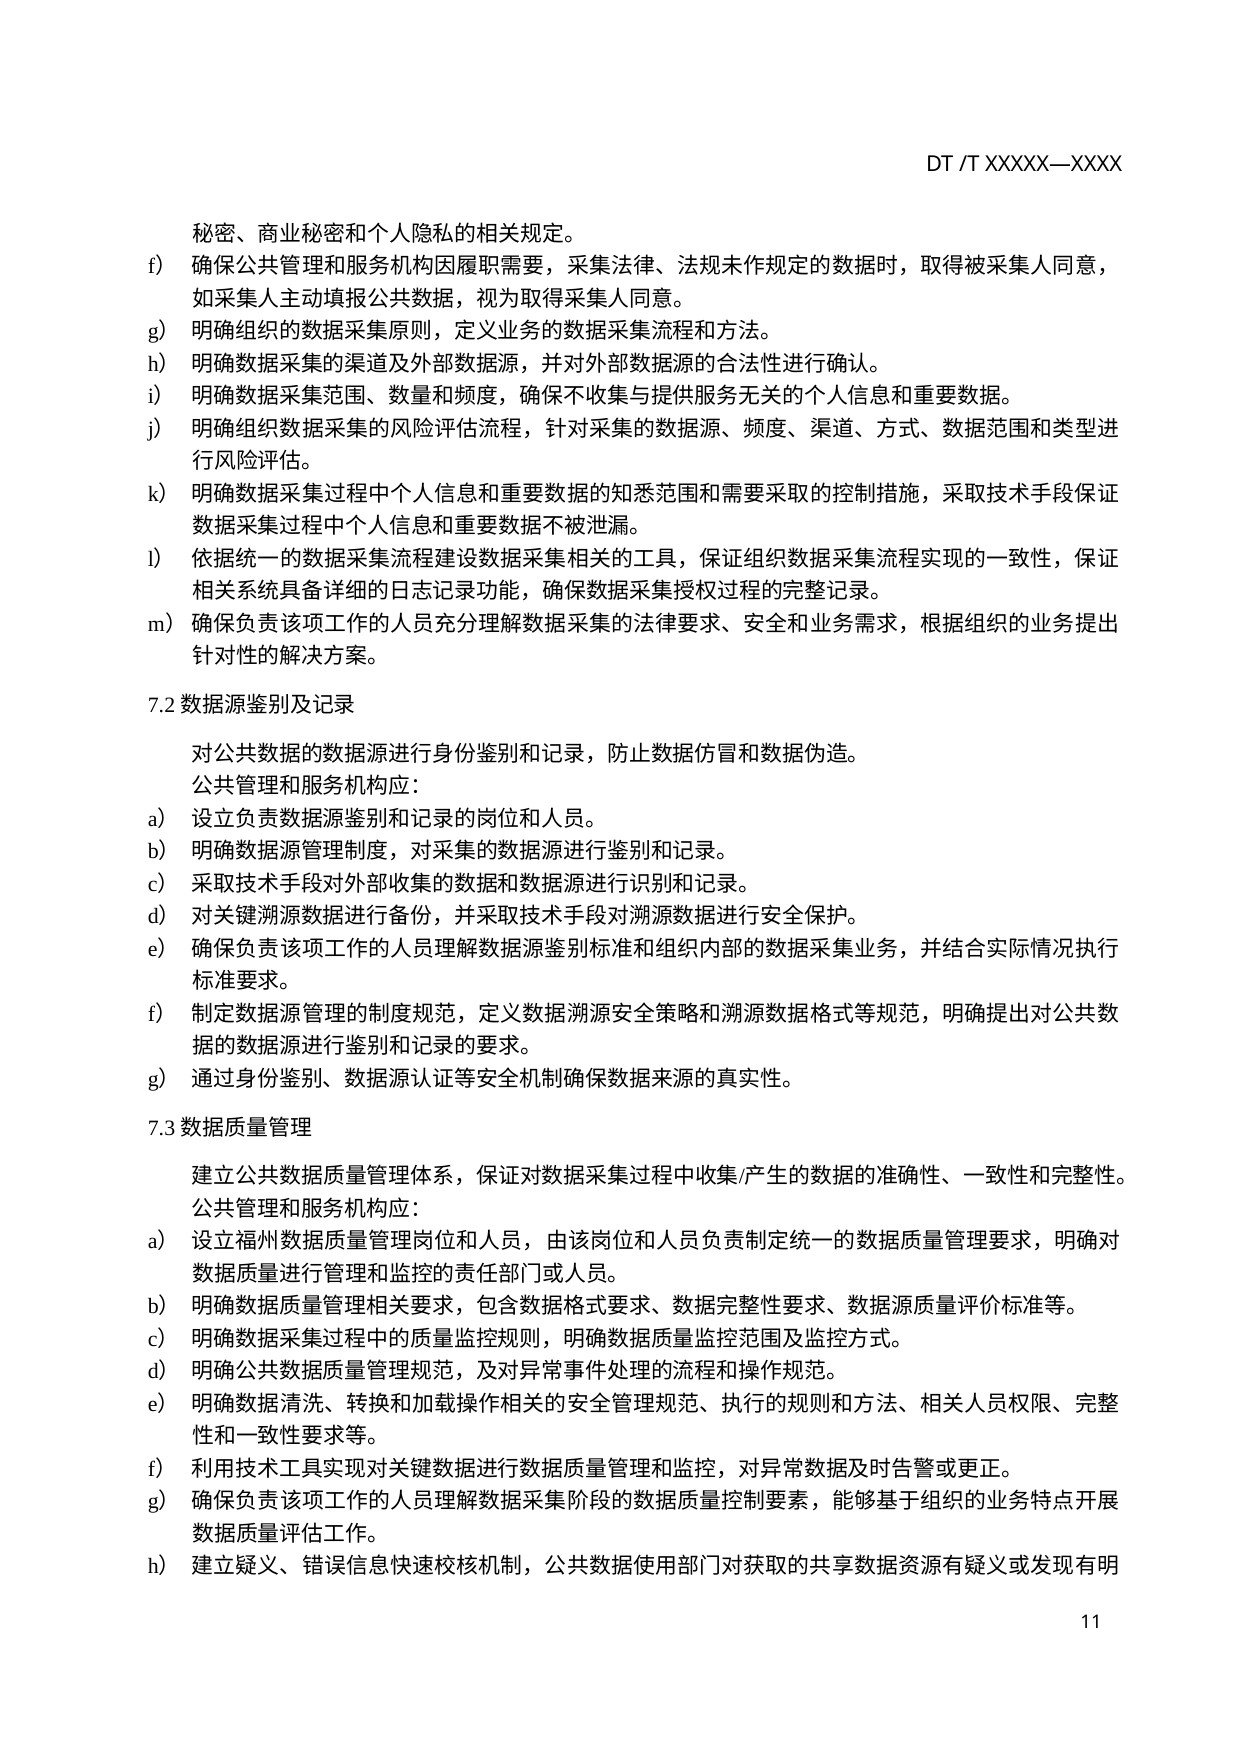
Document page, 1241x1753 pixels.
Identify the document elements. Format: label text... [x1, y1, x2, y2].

list 7.2 数据源鉴别及记录 [148, 687, 1122, 719]
list 明确组织数据采集的风险评估流程，针对采集的数据源、频度、渠道、方式、数据范围和类型进行风险评估。 [148, 411, 1122, 476]
list 对关键溯源数据进行备份，并采取技术手段对溯源数据进行安全保护。 [148, 898, 1122, 931]
text 公共管理和服务机构应： [148, 1191, 1122, 1223]
list 明确组织的数据采集原则，定义业务的数据采集流程和方法。 [148, 313, 1122, 346]
text 对公共数据的数据源进行身份鉴别和记录，防止数据仿冒和数据伪造。 [148, 736, 1122, 768]
list 确保负责该项工作的人员充分理解数据采集的法律要求、安全和业务需求，根据组织的业务提出针对性的解决方案。 [148, 606, 1122, 671]
list 明确数据清洗、转换和加载操作相关的安全管理规范、执行的规则和方法、相关人员权限、完整性和一致性要求等。 [148, 1386, 1122, 1451]
list 7.3 数据质量管理 [148, 1109, 1122, 1142]
list 确保公共管理和服务机构因履职需要，采集法律、法规未作规定的数据时，取得被采集人同意，如采集人主动填报公共数据，视为取得采集人同意。 [148, 248, 1122, 313]
list 确保负责该项工作的人员理解数据源鉴别标准和组织内部的数据采集业务，并结合实际情况执行标准要求。 [148, 931, 1122, 996]
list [148, 216, 1122, 248]
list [148, 1548, 1122, 1581]
text 公共管理和服务机构应： [148, 768, 1122, 801]
list 明确数据采集的渠道及外部数据源，并对外部数据源的合法性进行确认。 [148, 346, 1122, 378]
list 明确数据质量管理相关要求，包含数据格式要求、数据完整性要求、数据源质量评价标准等。 [148, 1288, 1122, 1321]
list 明确数据采集过程中的质量监控规则，明确数据质量监控范围及监控方式。 [148, 1321, 1122, 1353]
list 通过身份鉴别、数据源认证等安全机制确保数据来源的真实性。 [148, 1061, 1122, 1093]
list 依据统一的数据采集流程建设数据采集相关的工具，保证组织数据采集流程实现的一致性，保证相关系统具备详细的日志记录功能，确保数据采集授权过程的完整记录。 [148, 541, 1122, 606]
list 设立负责数据源鉴别和记录的岗位和人员。 [148, 801, 1122, 833]
text 建立公共数据质量管理体系，保证对数据采集过程中收集/产生的数据的准确性、一致性和完整性。 [148, 1158, 1122, 1191]
list 采取技术手段对外部收集的数据和数据源进行识别和记录。 [148, 866, 1122, 898]
list 明确公共数据质量管理规范，及对异常事件处理的流程和操作规范。 [148, 1353, 1122, 1386]
list 制定数据源管理的制度规范，定义数据溯源安全策略和溯源数据格式等规范，明确提出对公共数据的数据源进行鉴别和记录的要求。 [148, 996, 1122, 1061]
list 明确数据采集过程中个人信息和重要数据的知悉范围和需要采取的控制措施，采取技术手段保证数据采集过程中个人信息和重要数据不被泄漏。 [148, 476, 1122, 541]
list 明确数据源管理制度，对采集的数据源进行鉴别和记录。 [148, 833, 1122, 866]
list 设立福州数据质量管理岗位和人员，由该岗位和人员负责制定统一的数据质量管理要求，明确对数据质量进行管理和监控的责任部门或人员。 [148, 1223, 1122, 1288]
list 确保负责该项工作的人员理解数据采集阶段的数据质量控制要素，能够基于组织的业务特点开展数据质量评估工作。 [148, 1483, 1122, 1548]
list 利用技术工具实现对关键数据进行数据质量管理和监控，对异常数据及时告警或更正。 [148, 1451, 1122, 1483]
list 明确数据采集范围、数量和频度，确保不收集与提供服务无关的个人信息和重要数据。 [148, 378, 1122, 411]
